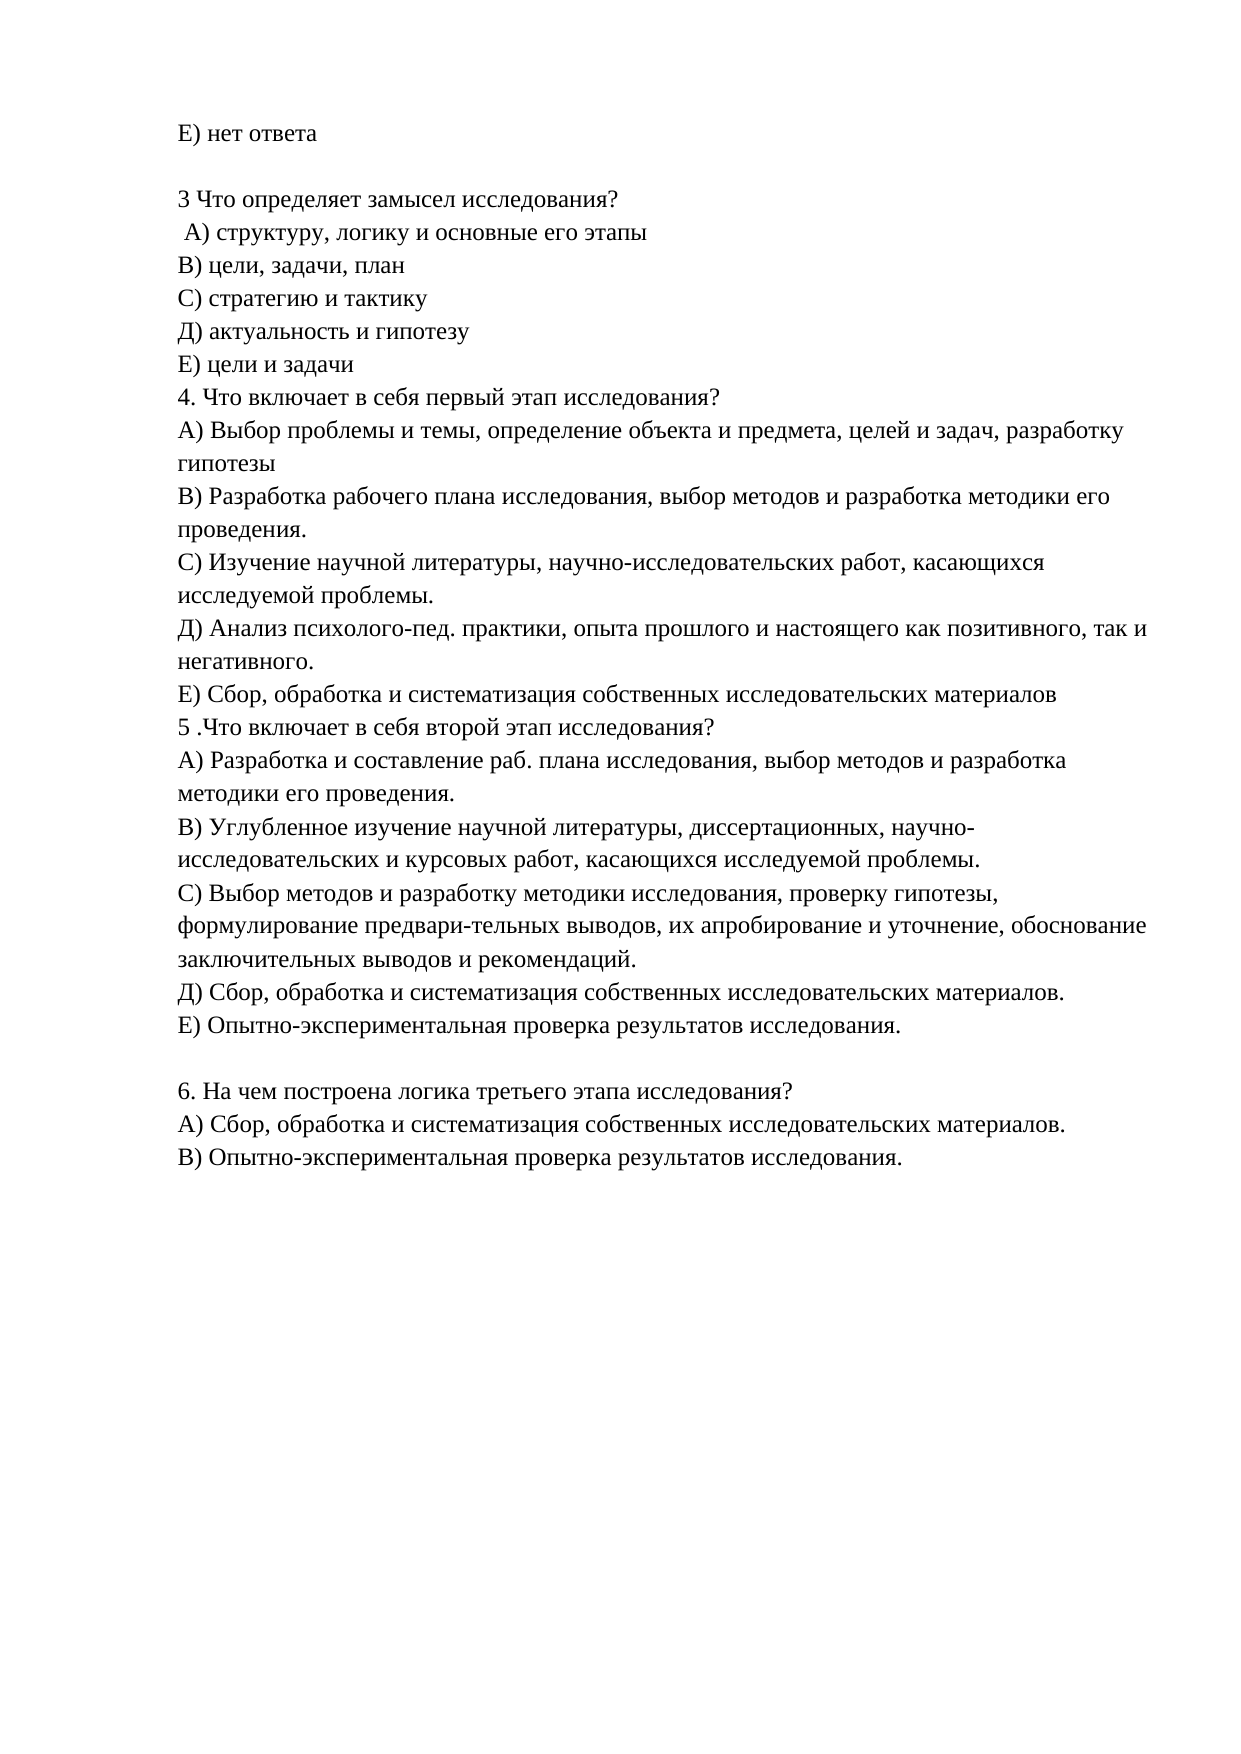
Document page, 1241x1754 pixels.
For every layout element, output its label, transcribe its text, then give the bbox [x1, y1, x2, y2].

text Е) нет ответа [177, 118, 1152, 147]
text В) цели, задачи, план [177, 250, 1152, 279]
text Д) Анализ психолого-пед. практики, опыта прошлого и настоящего как позитивного, так и негативного. [177, 613, 1152, 675]
text Е) цели и задачи [177, 349, 1152, 378]
text С) Изучение научной литературы, научно-исследовательских работ, касающихся исследуемой проблемы. [177, 547, 1152, 609]
text В) Углубленное изучение научной литературы, диссертационных, научно-исследовательских и курсовых работ, касающихся исследуемой проблемы. [177, 812, 1152, 873]
text Е) Сбор, обработка и систематизация собственных исследовательских материалов [177, 679, 1152, 708]
text Е) Опытно-экспериментальная проверка результатов исследования. [177, 1010, 1152, 1038]
text В) Опытно-экспериментальная проверка результатов исследования. [177, 1142, 1152, 1171]
text 4. Что включает в себя первый этап исследования? [177, 382, 1152, 411]
text Д) актуальность и гипотезу [177, 316, 1152, 345]
text С) Выбор методов и разработку методики исследования, проверку гипотезы, формулирование предвари-тельных выводов, их апробирование и уточнение, обоснование заключительных выводов и рекомендаций. [177, 878, 1152, 972]
text Д) Сбор, обработка и систематизация собственных исследовательских материалов. [177, 977, 1152, 1005]
text В) Разработка рабочего плана исследования, выбор методов и разработка методики его проведения. [177, 481, 1152, 543]
text А) Сбор, обработка и систематизация собственных исследовательских материалов. [177, 1109, 1152, 1137]
text 5 .Что включает в себя второй этап исследования? [177, 712, 1152, 741]
text А) Выбор проблемы и темы, определение объекта и предмета, целей и задач, разработку гипотезы [177, 415, 1152, 477]
text 3 Что определяет замысел исследования? [177, 184, 1152, 213]
text 6. На чем построена логика третьего этапа исследования? [177, 1076, 1152, 1104]
text С) стратегию и тактику [177, 283, 1152, 312]
text А) Разработка и составление раб. плана исследования, выбор методов и разработка методики его проведения. [177, 746, 1152, 807]
text А) структуру, логику и основные его этапы [177, 217, 1152, 246]
